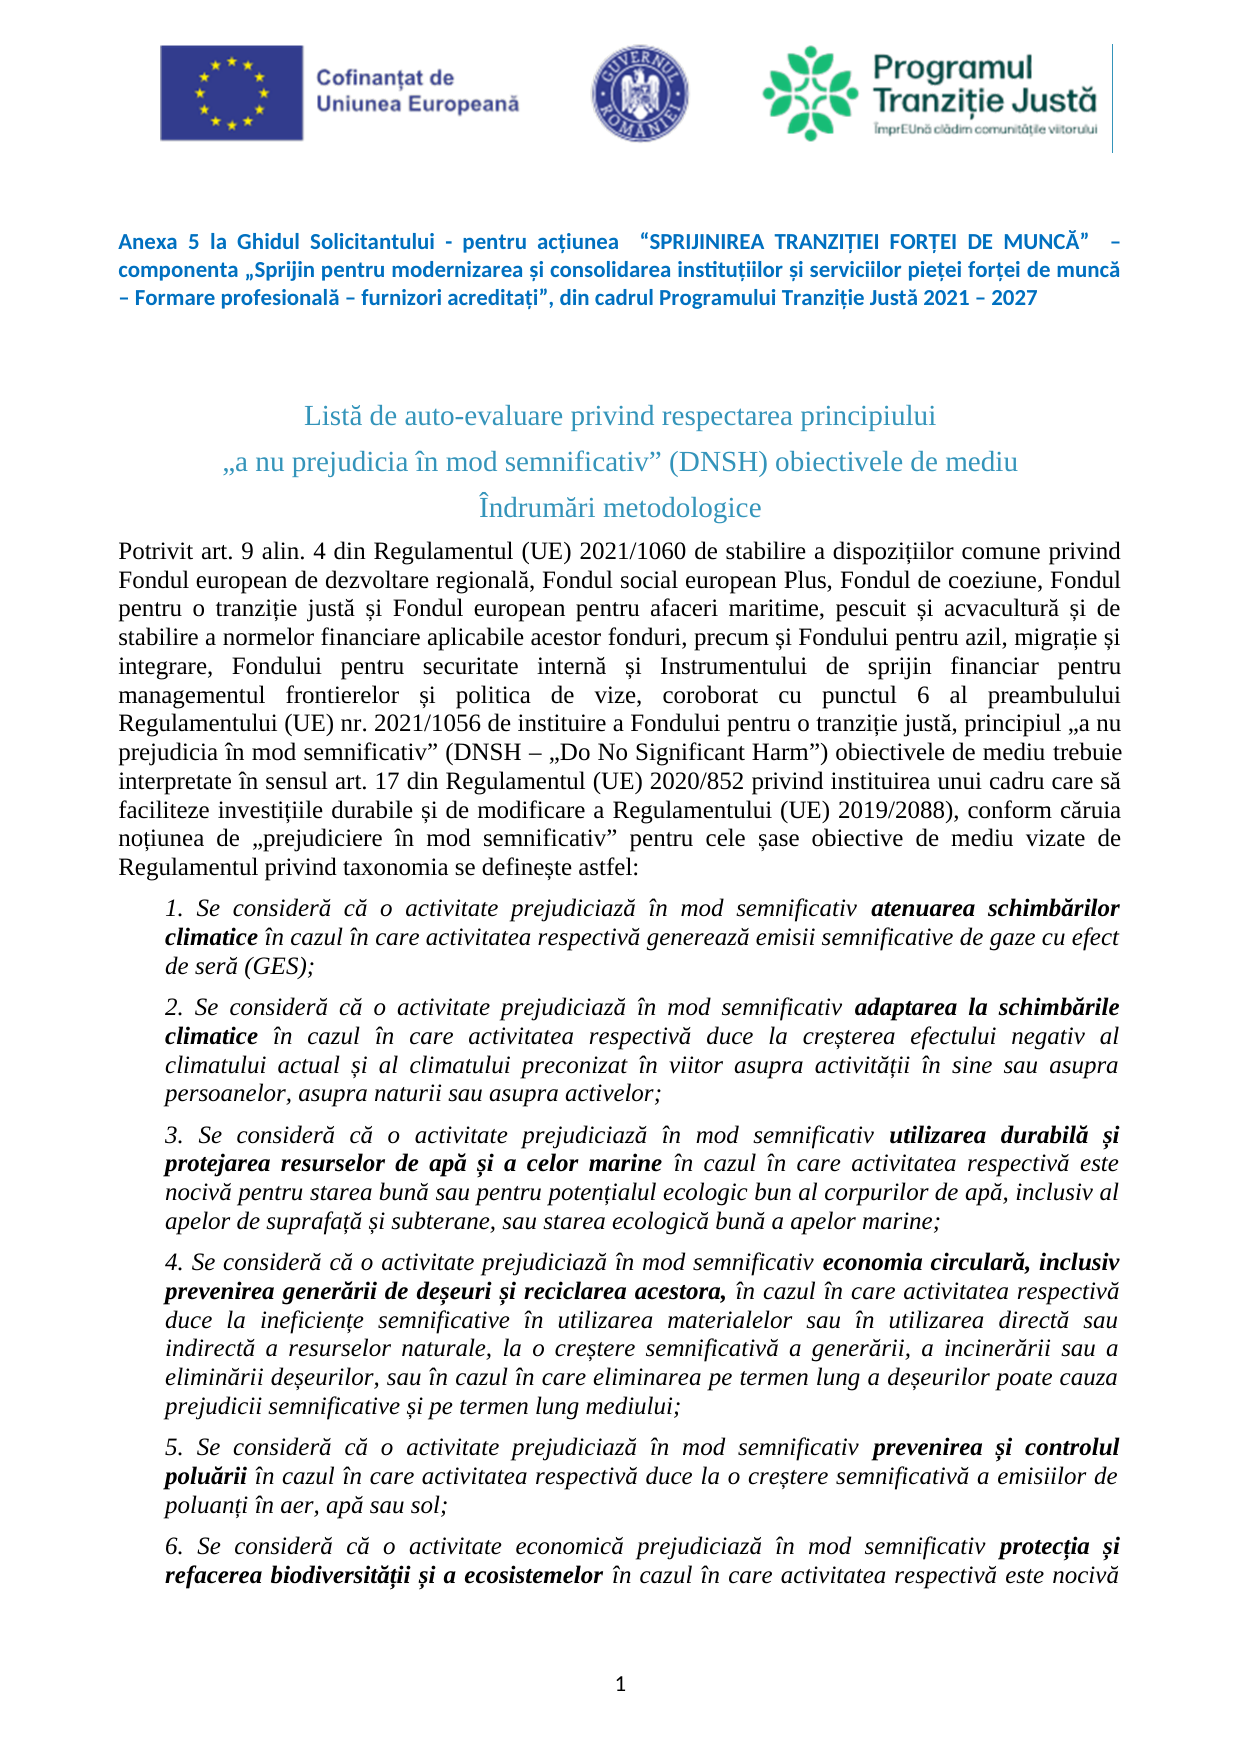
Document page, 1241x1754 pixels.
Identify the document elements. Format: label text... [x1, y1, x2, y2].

text Anexa 5 la Ghidul Solicitantului - pentru acțiunea “SPRIJINIREA TRANZIȚIEI FORȚEI DE MUNCĂ” – componenta „Sprijin pentru modernizarea și consolidarea instituțiilor și serviciilor pieței forței de muncă – Formare profesională – furnizori acreditați”, din cadrul Programului Tranziție Justă 2021 – 2027 [118, 227, 1122, 311]
text Potrivit art. 9 alin. 4 din Regulamentul (UE) 2021/1060 de stabilire a dispozițiilor comune privind Fondul european de dezvoltare regională, Fondul social european Plus, Fondul de coeziune, Fondul pentru o tranziție justă și Fondul european pentru afaceri maritime, pescuit și acvacultură și de stabilire a normelor financiare aplicabile acestor fonduri, precum și Fondului pentru azil, migrație și integrare, Fondului pentru securitate internă și Instrumentului de sprijin financiar pentru managementul frontierelor și politica de vize, coroborat cu punctul 6 al preambulului Regulamentului (UE) nr. 2021/1056 de instituire a Fondului pentru o tranziție justă, principiul „a nu prejudicia în mod semnificativ” (DNSH – „Do No Significant Harm”) obiectivele de mediu trebuie interpretate în sensul art. 17 din Regulamentul (UE) 2020/852 privind instituirea unui cadru care să faciliteze investițiile durabile și de modificare a Regulamentului (UE) 2019/2088), conform căruia noțiunea de „prejudiciere în mod semnificativ” pentru cele șase obiective de mediu vizate de Regulamentul privind taxonomia se definește astfel: [118, 536, 1122, 881]
text 1. Se consideră că o activitate prejudiciază în mod semnificativ atenuarea schimbărilor climatice în cazul în care activitatea respectivă generează emisii semnificative de gaze cu efect de seră (GES); [165, 893, 1122, 980]
text 5. Se consideră că o activitate prejudiciază în mod semnificativ prevenirea și controlul poluării în cazul în care activitatea respectivă duce la o creștere semnificativă a emisiilor de poluanți în aer, apă sau sol; [165, 1432, 1122, 1518]
text 2. Se consideră că o activitate prejudiciază în mod semnificativ adaptarea la schimbările climatice în cazul în care activitatea respectivă duce la creșterea efectului negativ al climatului actual și al climatului preconizat în viitor asupra activității în sine sau asupra persoanelor, asupra naturii sau asupra activelor; [165, 992, 1122, 1107]
text 4. Se consideră că o activitate prejudiciază în mod semnificativ economia circulară, inclusiv prevenirea generării de deșeuri și reciclarea acestora, în cazul în care activitatea respectivă duce la ineficiențe semnificative în utilizarea materialelor sau în utilizarea directă sau indirectă a resurselor naturale, la o creștere semnificativă a generării, a incinerării sau a eliminării deșeurilor, sau în cazul în care eliminarea pe termen lung a deșeurilor poate cauza prejudicii semnificative și pe termen lung mediului; [165, 1247, 1122, 1420]
picture [160, 44, 1099, 146]
text 3. Se consideră că o activitate prejudiciază în mod semnificativ utilizarea durabilă și protejarea resurselor de apă și a celor marine în cazul în care activitatea respectivă este nocivă pentru starea bună sau pentru potențialul ecologic bun al corpurilor de apă, inclusiv al apelor de suprafață și subterane, sau starea ecologică bună a apelor marine; [165, 1120, 1122, 1235]
subtitle Listă de auto-evaluare privind respectarea principiului [118, 398, 1122, 431]
subtitle Îndrumări metodologice [118, 490, 1122, 523]
subtitle „a nu prejudicia în mod semnificativ” (DNSH) obiectivele de mediu [118, 444, 1122, 477]
